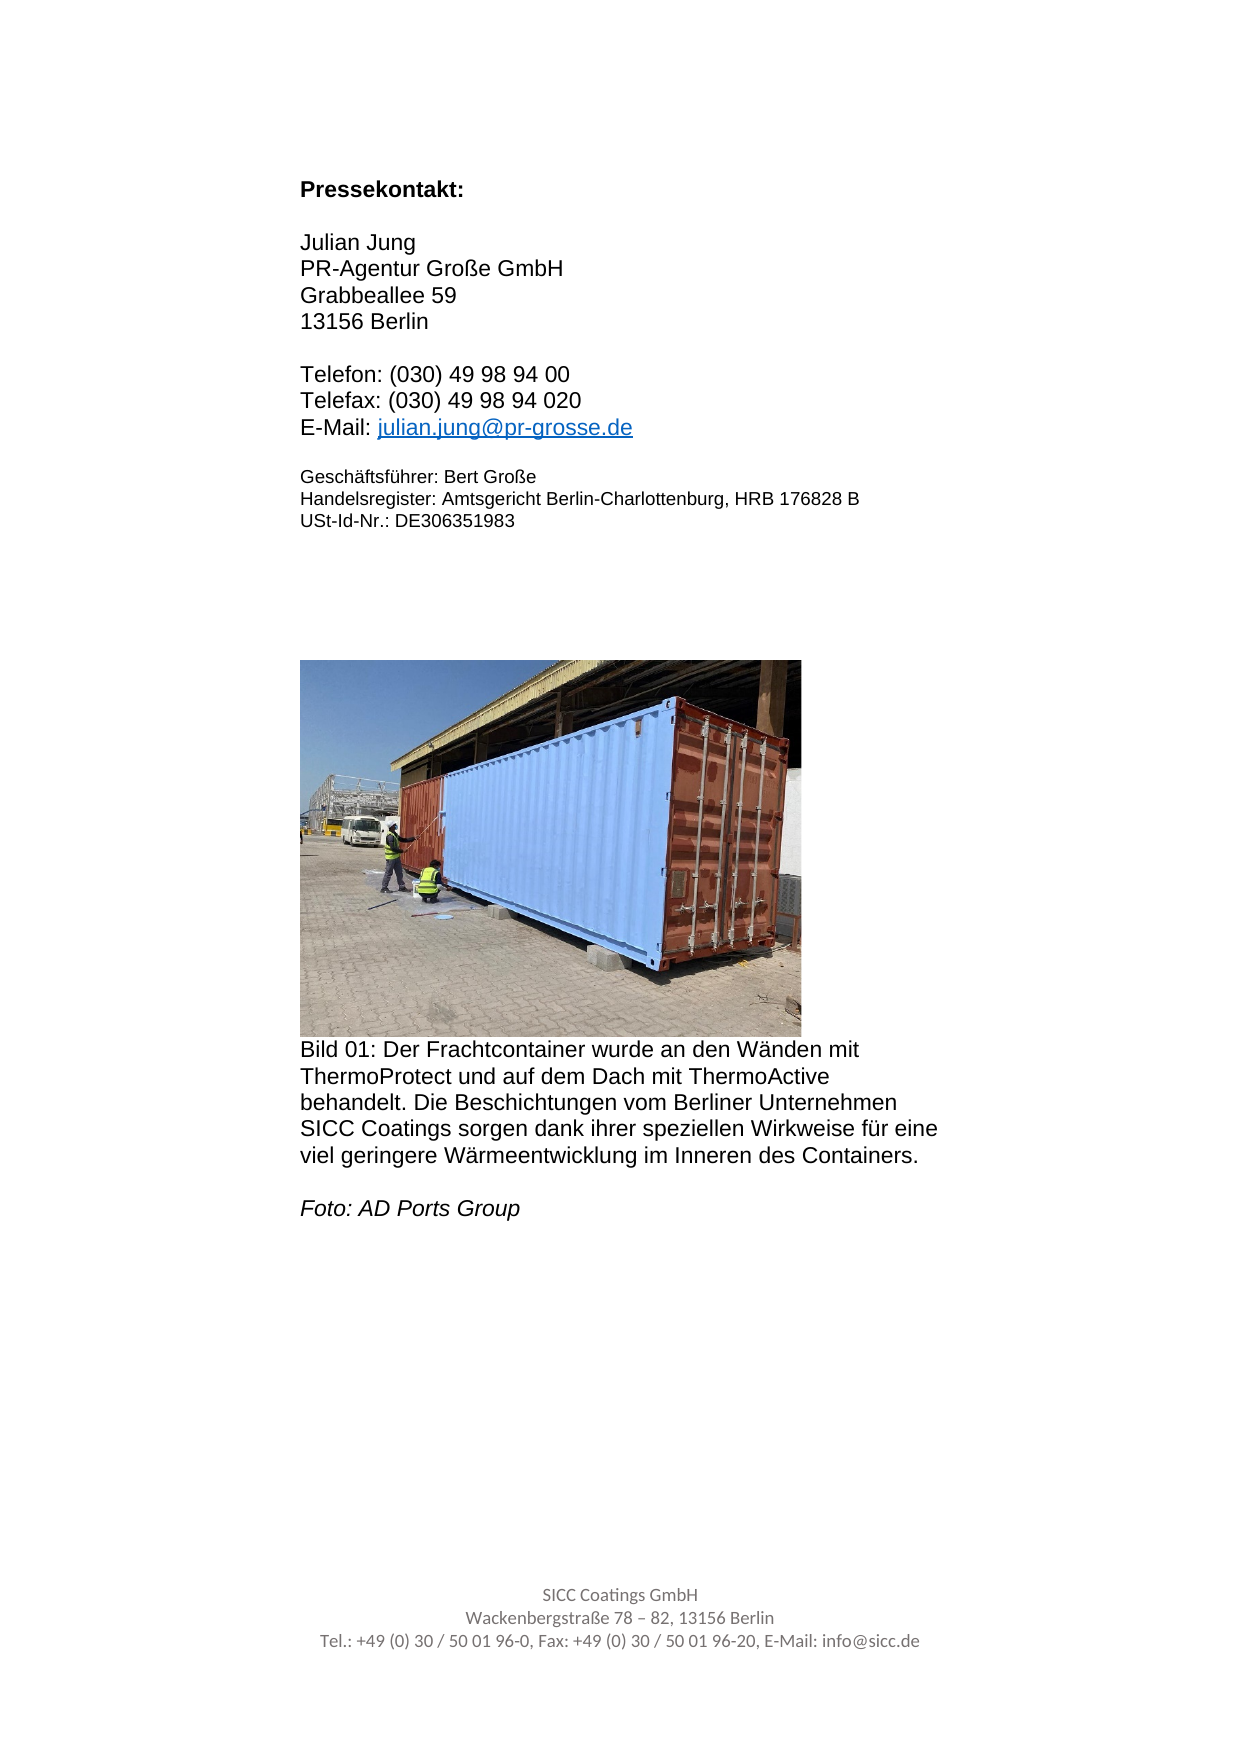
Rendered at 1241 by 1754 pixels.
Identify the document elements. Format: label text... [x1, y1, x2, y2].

text USt-Id-Nr.: DE306351983 [300, 509, 940, 531]
text Telefon: (030) 49 98 94 00 [300, 361, 940, 387]
text E-Mail: julian.jung@pr-grosse.de [300, 413, 940, 440]
text Foto: AD Ports Group [300, 1194, 940, 1221]
text Julian Jung [300, 229, 940, 255]
text Handelsregister: Amtsgericht Berlin-Charlottenburg, HRB 176828 B [300, 488, 940, 509]
text Bild 01: Der Frachtcontainer wurde an den Wänden mit ThermoProtect und auf dem Dach mit ThermoActive behandelt. Die Beschichtungen vom Berliner Unternehmen SICC Coatings sorgen dank ihrer speziellen Wirkweise für eine viel geringere Wärmeentwicklung im Inneren des Containers. [300, 1036, 940, 1168]
picture [300, 660, 802, 1037]
text Grabbeallee 59 [300, 282, 940, 308]
text Pressekontakt: [300, 176, 940, 203]
text PR-Agentur Große GmbH [300, 255, 940, 282]
text 13156 Berlin [300, 308, 940, 334]
text Telefax: (030) 49 98 94 020 [300, 387, 940, 413]
text Geschäftsführer: Bert Große [300, 466, 940, 488]
